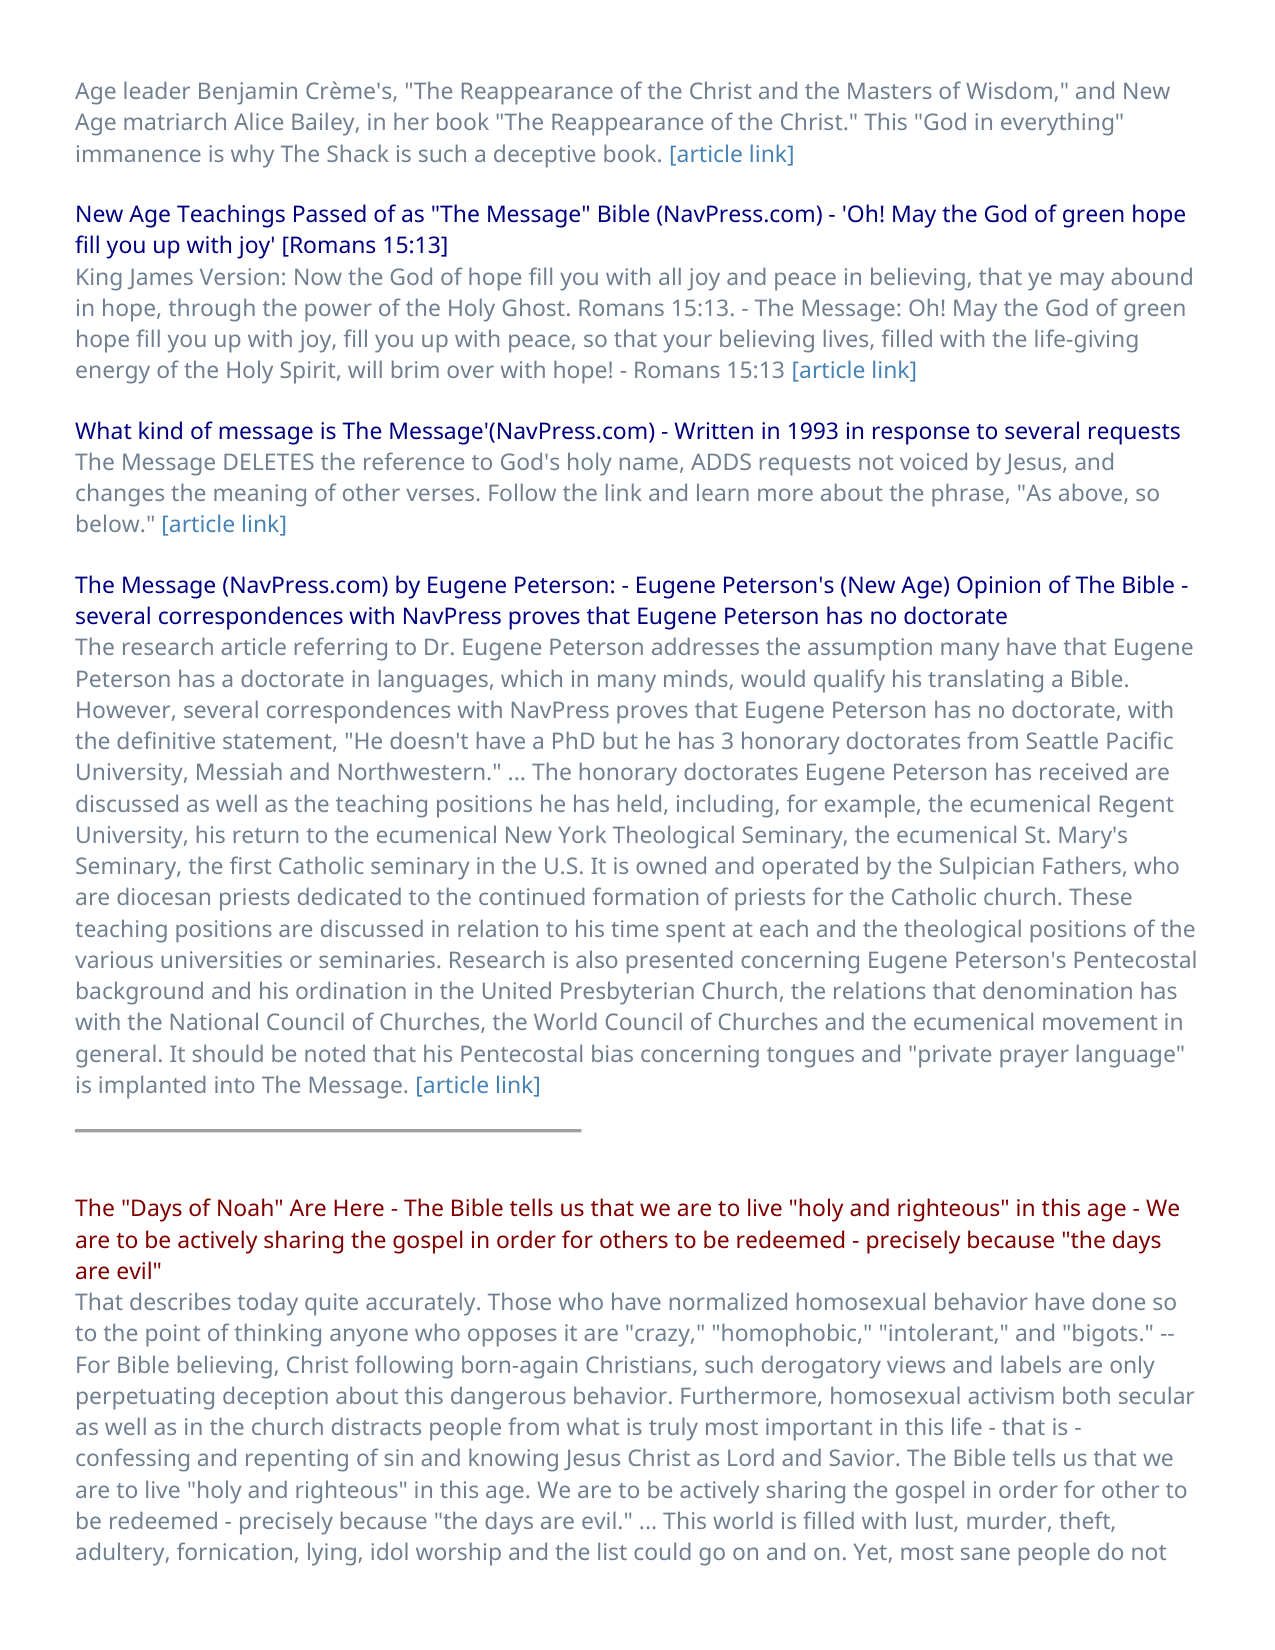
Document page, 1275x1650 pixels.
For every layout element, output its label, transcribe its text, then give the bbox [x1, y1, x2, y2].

text What kind of message is The Message'(NavPress.com) - Written in 1993 in response to several requests The Message DELETES the reference to God's holy name, ADDS requests not voiced by Jesus, and changes the meaning of other verses. Follow the link and learn more about the phrase, "As above, so below." [article link] [75, 414, 1200, 539]
text New Age Teachings Passed of as "The Message" Bible (NavPress.com) - 'Oh! May the God of green hope fill you up with joy' [Romans 15:13] King James Version: Now the God of hope fill you with all joy and peace in believing, that ye may abound in hope, through the power of the Holy Ghost. Romans 15:13. - The Message: Oh! May the God of green hope fill you up with joy, fill you up with peace, so that your believing lives, filled with the life-giving energy of the Holy Spirit, will brim over with hope! - Romans 15:13 [article link] [75, 198, 1200, 385]
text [75, 75, 1200, 169]
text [75, 1192, 1200, 1567]
text The Message (NavPress.com) by Eugene Peterson: - Eugene Peterson's (New Age) Opinion of The Bible - several correspondences with NavPress proves that Eugene Peterson has no doctorate The research article referring to Dr. Eugene Peterson addresses the assumption many have that Eugene Peterson has a doctorate in languages, which in many minds, would qualify his translating a Bible. However, several correspondences with NavPress proves that Eugene Peterson has no doctorate, with the definitive statement, "He doesn't have a PhD but he has 3 honorary doctorates from Seattle Pacific University, Messiah and Northwestern." ... The honorary doctorates Eugene Peterson has received are discussed as well as the teaching positions he has held, including, for example, the ecumenical Regent University, his return to the ecumenical New York Theological Seminary, the ecumenical St. Mary's Seminary, the first Catholic seminary in the U.S. It is owned and operated by the Sulpician Fathers, who are diocesan priests dedicated to the continued formation of priests for the Catholic church. These teaching positions are discussed in relation to his time spent at each and the theological positions of the various universities or seminaries. Research is also presented concerning Eugene Peterson's Pentecostal background and his ordination in the United Presbyterian Church, the relations that denomination has with the National Council of Churches, the World Council of Churches and the ecumenical movement in general. It should be noted that his Pentecostal bias concerning tongues and "private prayer language" is implanted into The Message. [article link] [75, 569, 1200, 1100]
